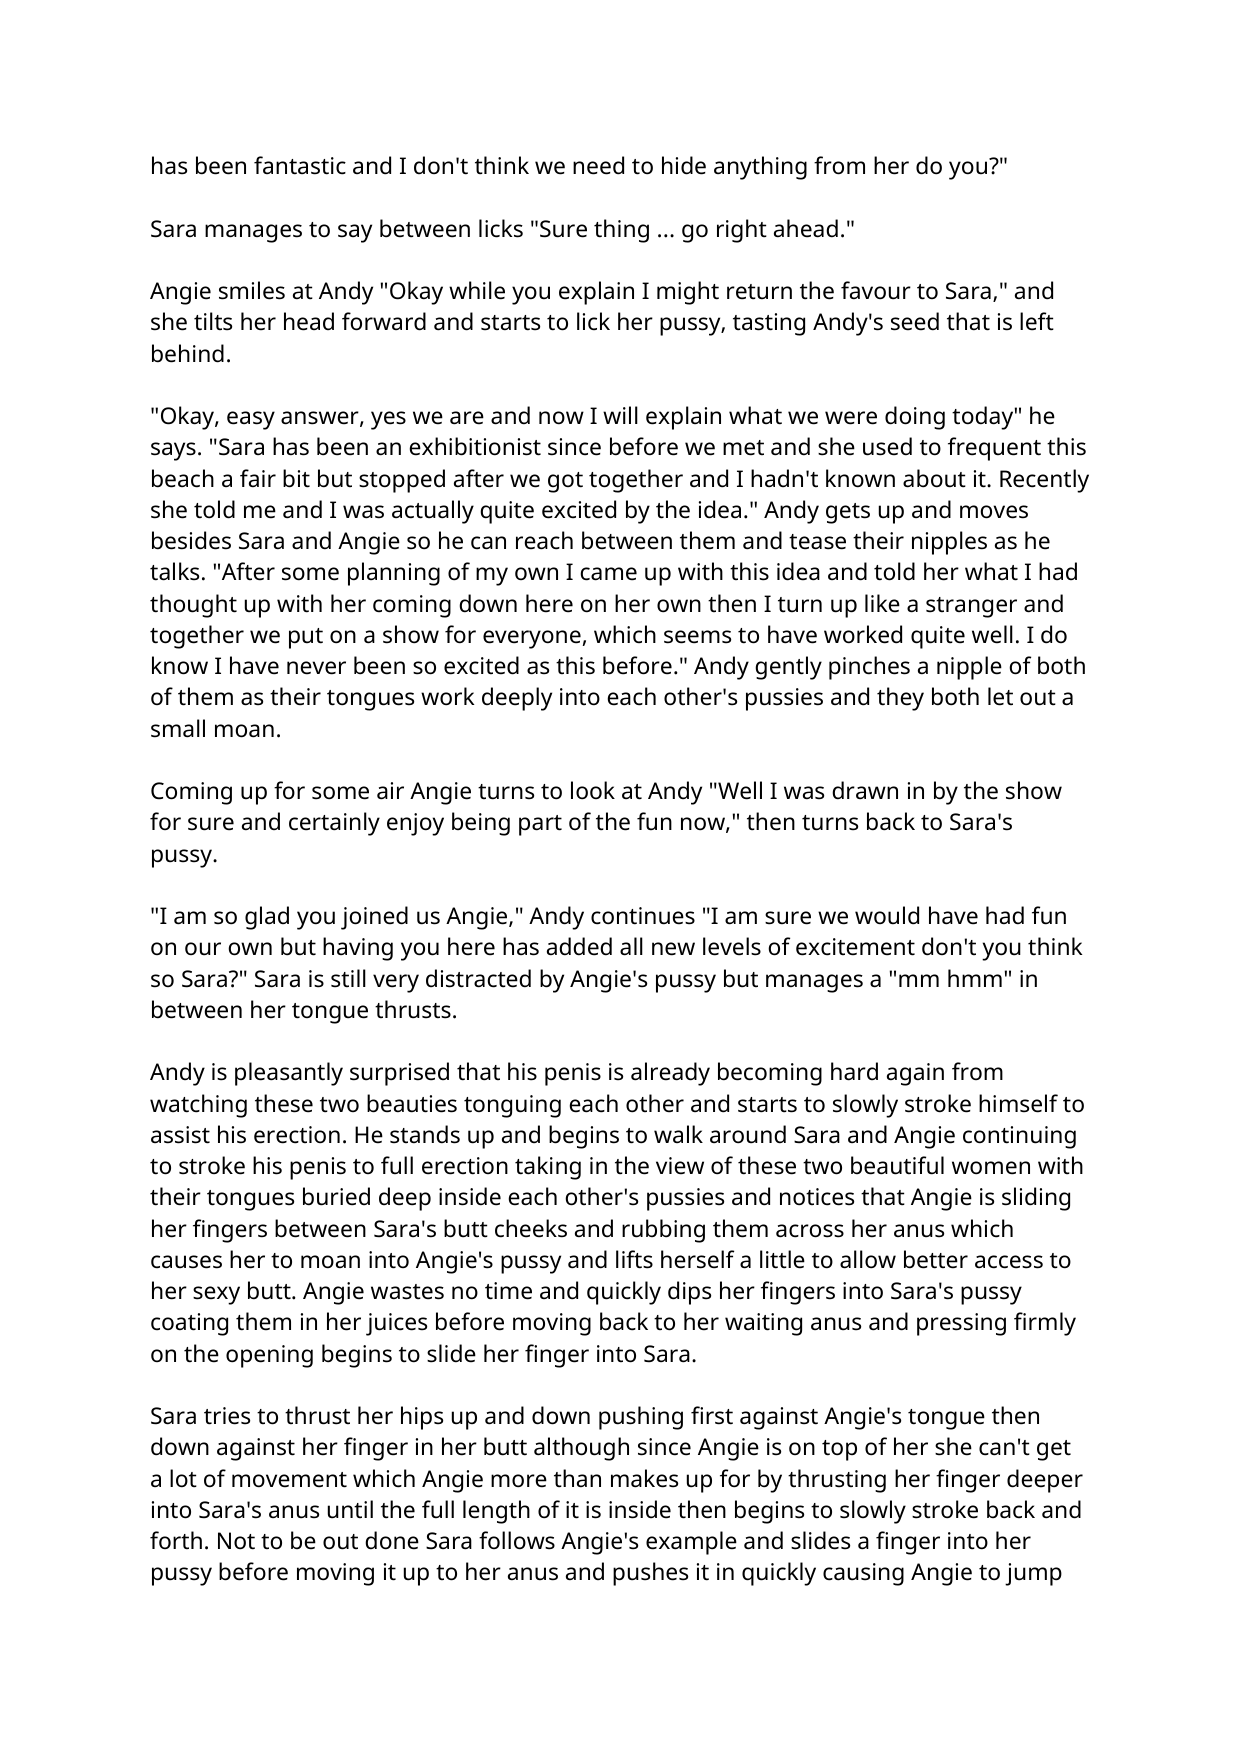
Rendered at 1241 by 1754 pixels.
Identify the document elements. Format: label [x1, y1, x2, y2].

text [150, 150, 1090, 1587]
